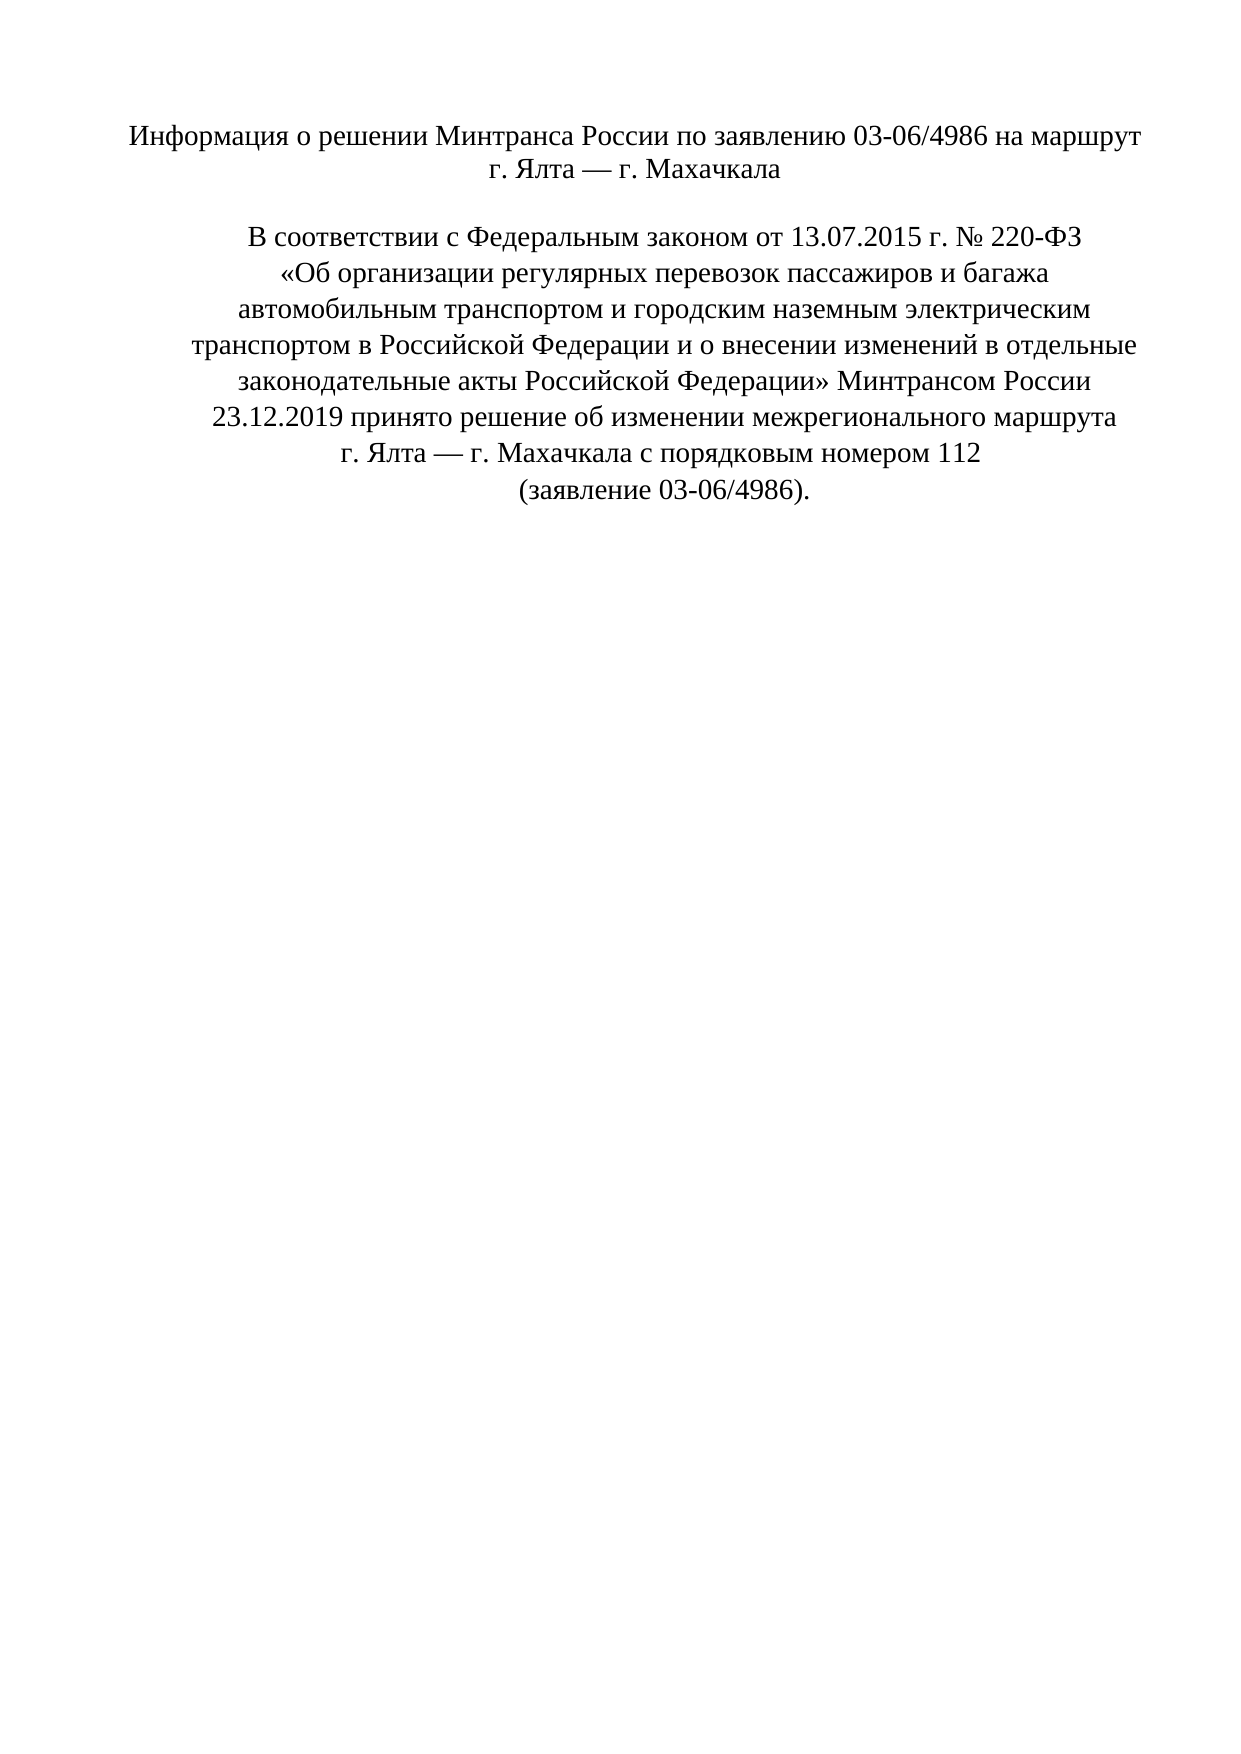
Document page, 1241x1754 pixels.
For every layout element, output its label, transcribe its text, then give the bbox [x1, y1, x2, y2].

text В соответствии с Федеральным законом от 13.07.2015 г. № 220-ФЗ «Об организации регулярных перевозок пассажиров и багажа автомобильным транспортом и городским наземным электрическим транспортом в Российской Федерации и о внесении изменений в отдельные законодательные акты Российской Федерации» Минтрансом России 23.12.2019 принято решение об изменении межрегионального маршрута г. Ялта — г. Махачкала с порядковым номером 112 (заявление 03-06/4986). [177, 219, 1152, 505]
text Информация о решении Минтранса России по заявлению 03-06/4986 на маршрут г. Ялта — г. Махачкала [118, 118, 1152, 185]
